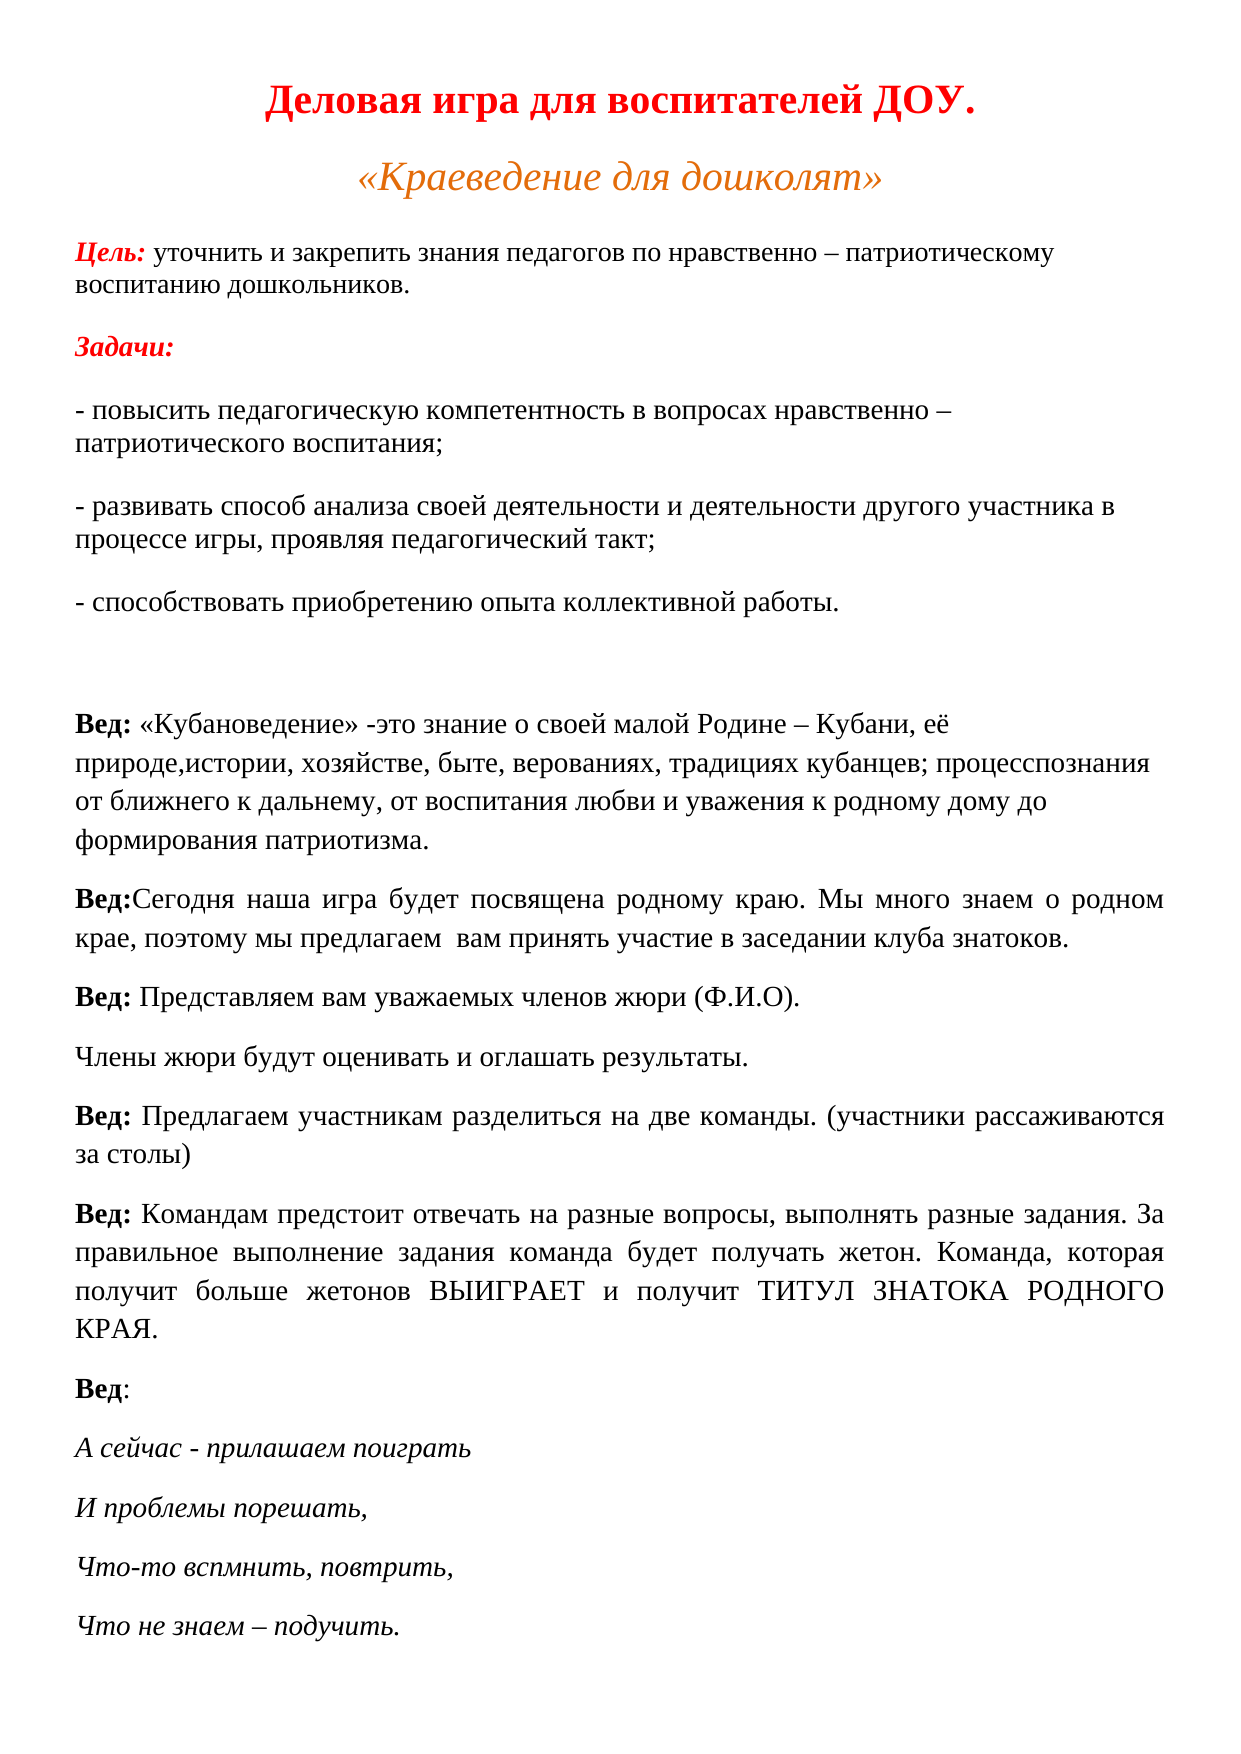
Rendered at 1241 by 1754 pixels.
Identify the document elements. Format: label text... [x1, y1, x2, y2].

text Деловая игра для воспитателей ДОУ. [75, 75, 1165, 123]
text Вед: Командам предстоит отвечать на разные вопросы, выполнять разные задания. За правильное выполнение задания команда будет получать жетон. Команда, которая получит больше жетонов ВЫИГРАЕТ и получит ТИТУЛ ЗНАТОКА РОДНОГО КРАЯ. [75, 1196, 1165, 1345]
text - способствовать приобретению опыта коллективной работы. [75, 584, 1165, 618]
text Вед: Представляем вам уважаемых членов жюри (Ф.И.О). [75, 979, 1165, 1013]
text А сейчас - прилашаем поиграть [75, 1430, 1165, 1464]
text Цель: уточнить и закрепить знания педагогов по нравственно – патриотическому воспитанию дошкольников. [75, 235, 1165, 300]
text Вед: «Кубановедение» -это знание о своей малой Родине – Кубани, её природе,истории, хозяйстве, быте, верованиях, традициях кубанцев; процесспознания от ближнего к дальнему, от воспитания любви и уважения к родному дому до формирования патриотизма. [75, 706, 1165, 856]
text Вед:Сегодня наша игра будет посвящена родному краю. Мы много знаем о родном крае, поэтому мы предлагаем вам принять участие в заседании клуба знатоков. [75, 881, 1165, 953]
text Что-то вспмнить, повтрить, [75, 1549, 1165, 1583]
text Вед: [75, 1371, 1165, 1404]
text Задачи: [75, 329, 1165, 363]
text - развивать способ анализа своей деятельности и деятельности другого участника в процессе игры, проявляя педагогический такт; [75, 488, 1165, 555]
text Что не знаем – подучить. [75, 1608, 1165, 1642]
text Члены жюри будут оценивать и оглашать результаты. [75, 1039, 1165, 1072]
text И проблемы порешать, [75, 1490, 1165, 1523]
text «Краеведение для дошколят» [75, 151, 1165, 199]
text Вед: Предлагаем участникам разделиться на две команды. (участники рассаживаются за столы) [75, 1098, 1165, 1170]
text - повысить педагогическую компетентность в вопросах нравственно – патриотического воспитания; [75, 392, 1165, 459]
